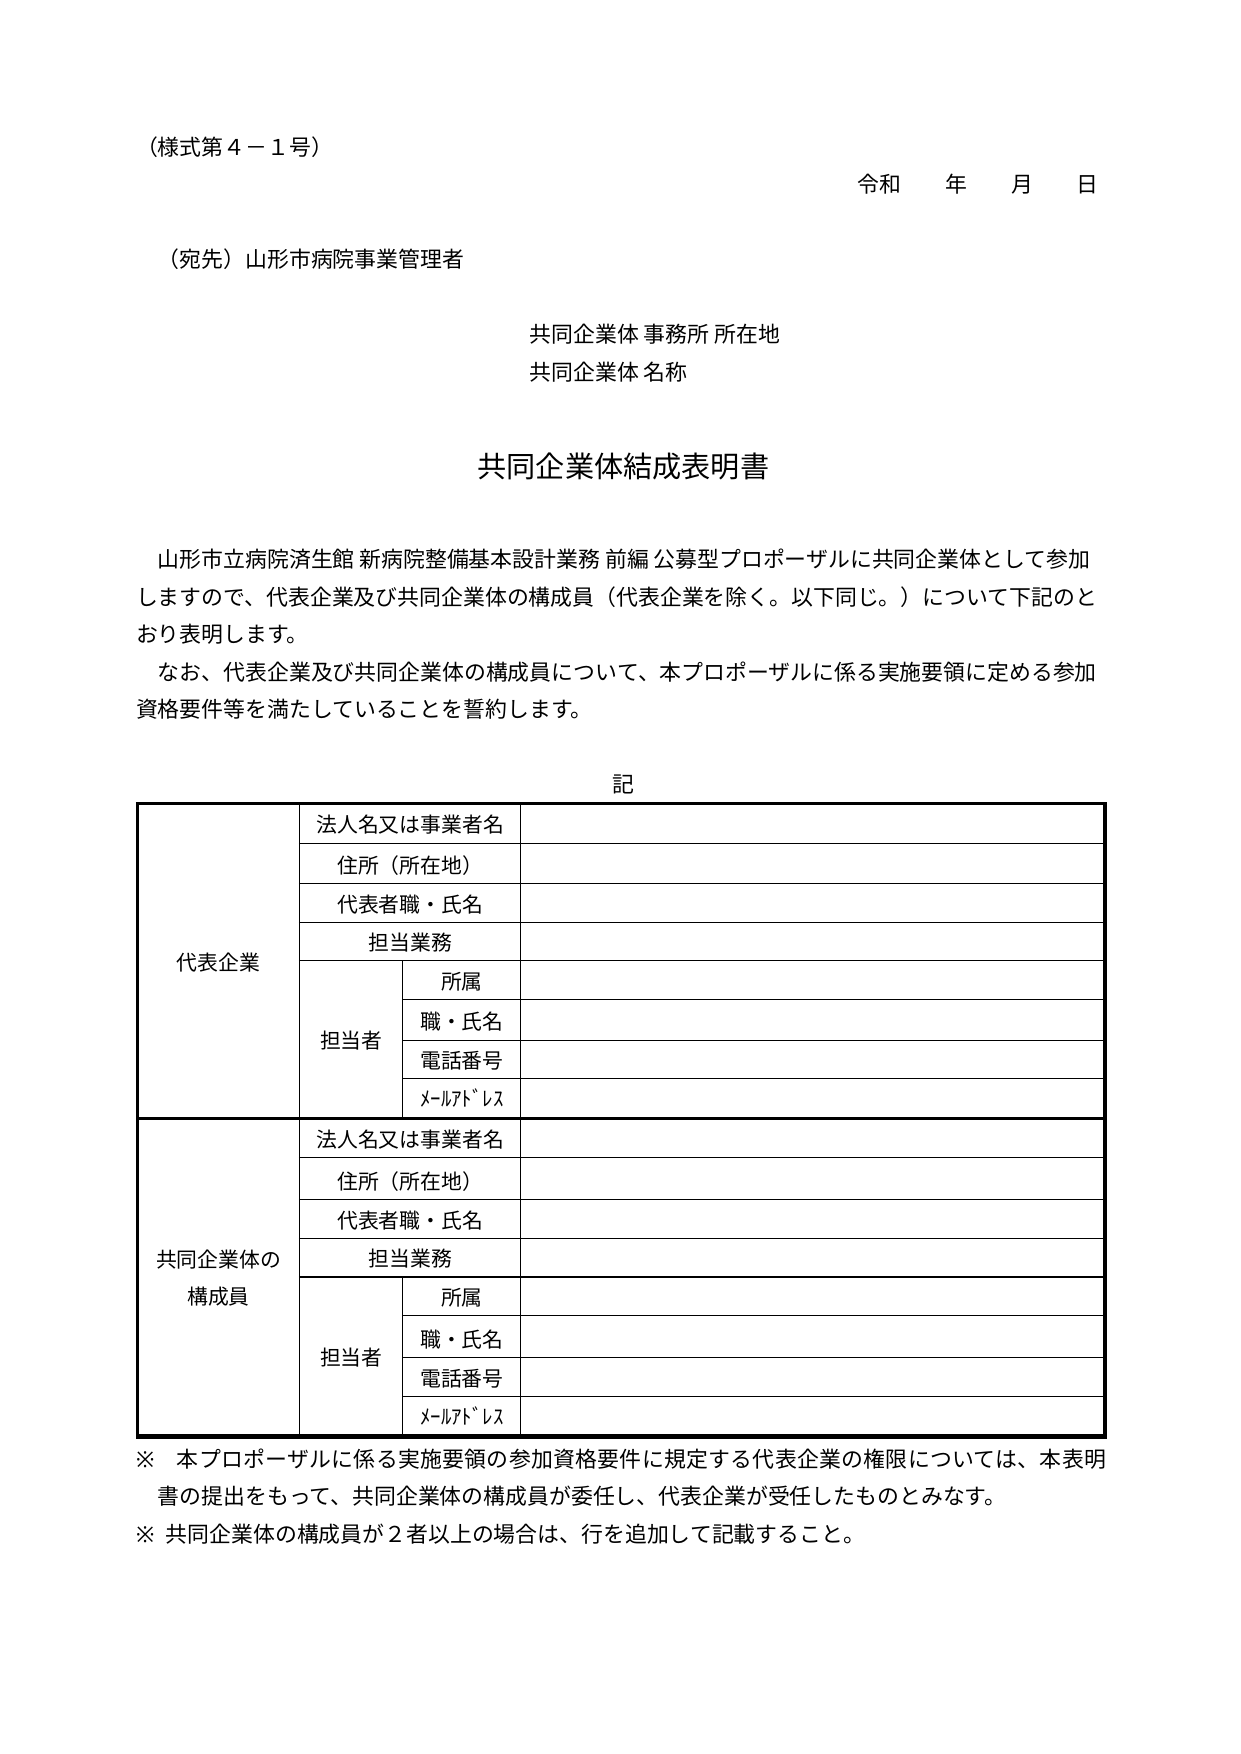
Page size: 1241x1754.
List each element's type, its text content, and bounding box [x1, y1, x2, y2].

table_header 法人名又は事業者名 [300, 805, 520, 843]
text ※ 共同企業体の構成員が２者以上の場合は、行を追加して記載すること。 [136, 1514, 1110, 1551]
table_cell ﾒｰﾙｱﾄﾞﾚｽ [403, 1079, 520, 1117]
table_cell 代表者職・氏名 [300, 884, 520, 922]
text ※ 本プロポーザルに係る実施要領の参加資格要件に規定する代表企業の権限については、本表明書の提出をもって、共同企業体の構成員が委任し、代表企業が受任したものとみなす。 [136, 1439, 1110, 1514]
table_cell 担当業務 [300, 1239, 520, 1276]
table_cell 住所（所在地） [300, 1158, 520, 1199]
table_cell 電話番号 [403, 1358, 520, 1396]
table_cell [521, 961, 1103, 999]
text なお、代表企業及び共同企業体の構成員について、本プロポーザルに係る実施要領に定める参加資格要件等を満たしていることを誓約します。 [136, 652, 1110, 727]
table_cell [521, 1200, 1103, 1238]
table_cell 電話番号 [403, 1041, 520, 1078]
table_cell 担当者 [300, 961, 402, 1117]
table_cell [521, 1358, 1103, 1396]
table_cell [521, 1158, 1103, 1199]
table_cell [521, 884, 1103, 922]
table_cell 代表者職・氏名 [300, 1200, 520, 1238]
table_cell 担当者 [300, 1278, 402, 1434]
table_cell [521, 923, 1103, 960]
table_header [521, 805, 1103, 843]
table_cell [521, 1041, 1103, 1078]
table_cell [521, 844, 1103, 883]
table_cell [521, 1079, 1103, 1117]
table_cell [521, 1239, 1103, 1276]
text 令和 年 月 日 [136, 164, 1110, 202]
table_header 代表企業 [139, 805, 299, 1117]
table_cell [521, 1000, 1103, 1039]
table_cell [521, 1278, 1103, 1315]
table_cell 担当業務 [300, 923, 520, 960]
text （様式第４－１号） [136, 127, 1110, 164]
table_cell 共同企業体の 構成員 [139, 1120, 299, 1434]
table_cell [521, 1316, 1103, 1357]
table_cell [521, 1120, 1103, 1157]
table_cell 所属 [403, 961, 520, 999]
text 山形市立病院済生館 新病院整備基本設計業務 前編 公募型プロポーザルに共同企業体として参加しますので、代表企業及び共同企業体の構成員（代表企業を除く。以下同じ。）について下記のとおり表明します。 [136, 539, 1110, 652]
table_cell 住所（所在地） [300, 844, 520, 883]
text 共同企業体結成表明書 [136, 427, 1110, 502]
table_cell 職・氏名 [403, 1000, 520, 1039]
table_cell 所属 [403, 1278, 520, 1315]
text 共同企業体 名称 [136, 352, 1023, 389]
table_cell ﾒｰﾙｱﾄﾞﾚｽ [403, 1397, 520, 1434]
table_cell 職・氏名 [403, 1316, 520, 1357]
text 共同企業体 事務所 所在地 [136, 314, 1023, 352]
text 記 [136, 764, 1110, 802]
table_cell 法人名又は事業者名 [300, 1120, 520, 1157]
text （宛先）山形市病院事業管理者 [158, 239, 1110, 277]
table_cell [521, 1397, 1103, 1434]
